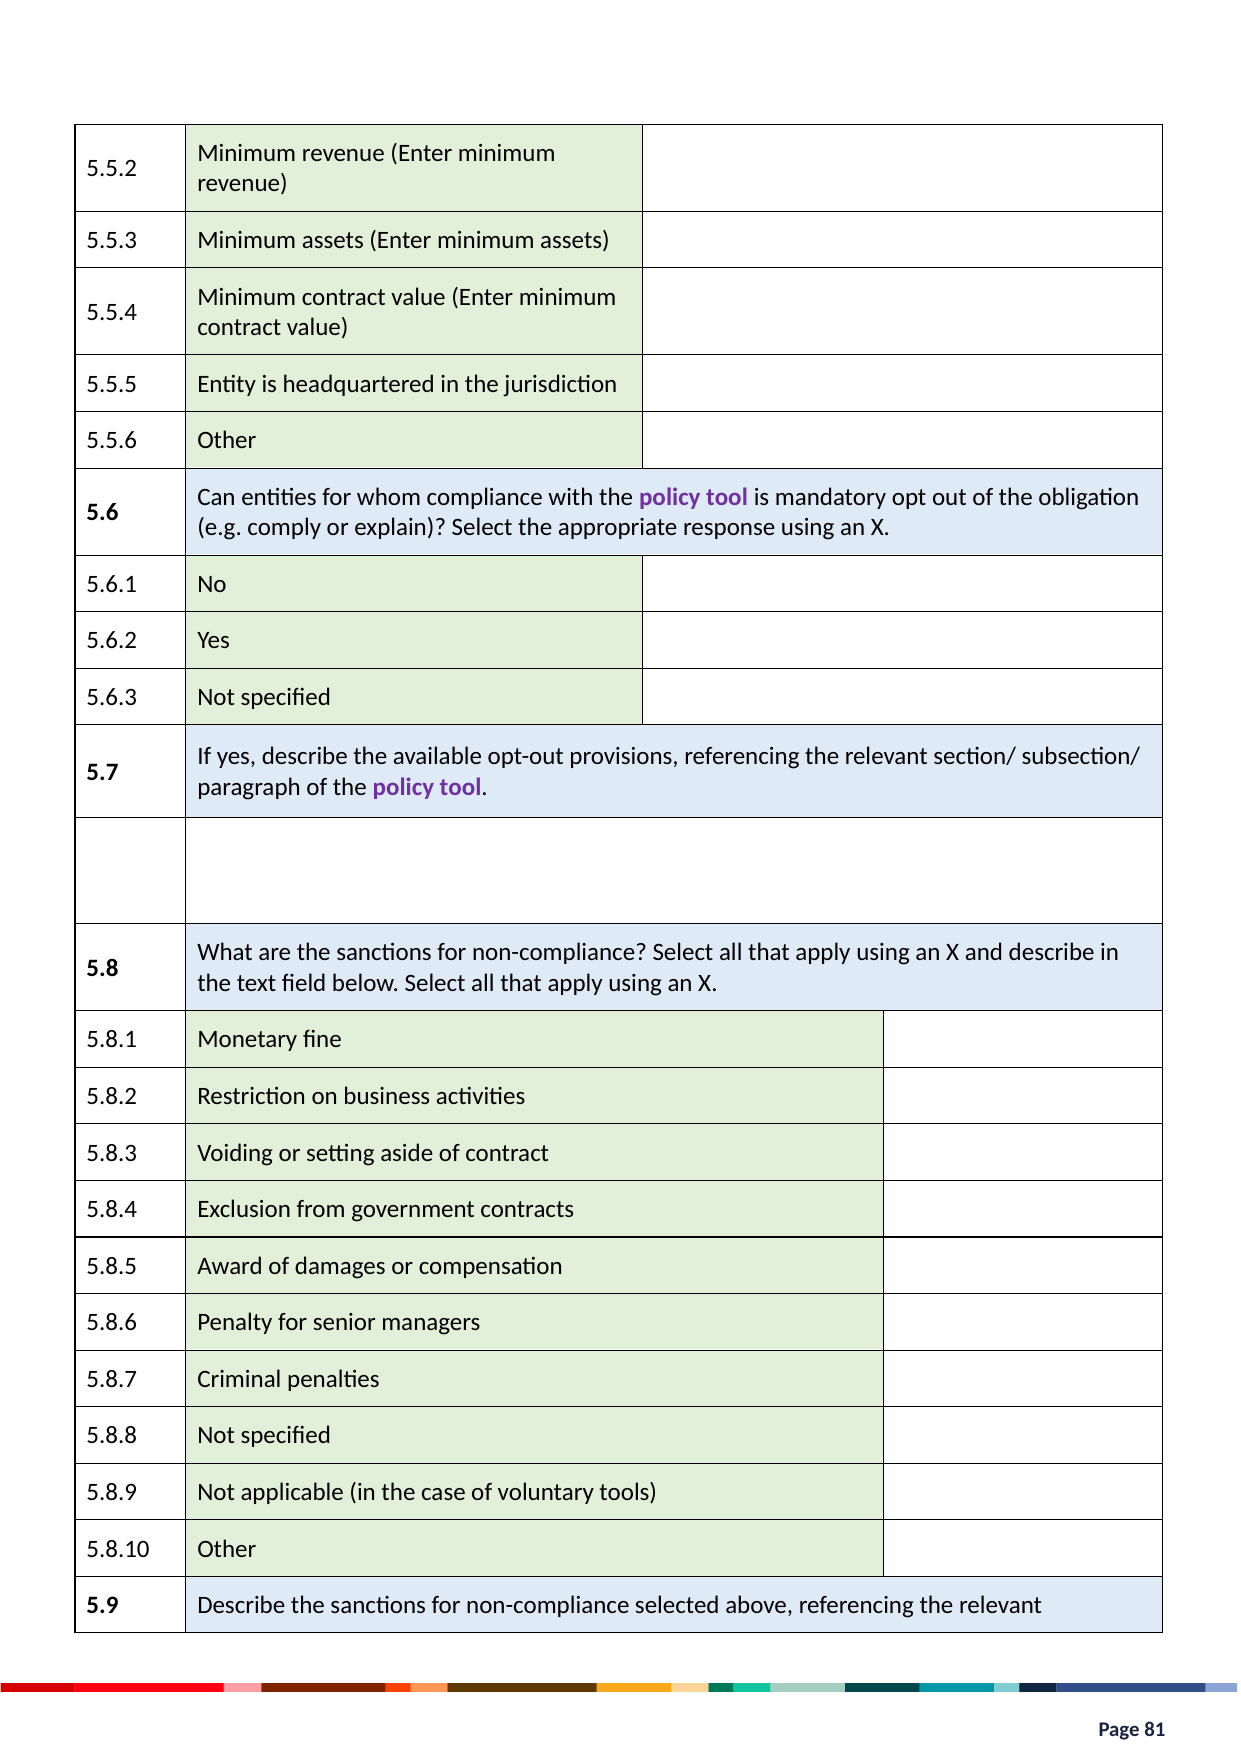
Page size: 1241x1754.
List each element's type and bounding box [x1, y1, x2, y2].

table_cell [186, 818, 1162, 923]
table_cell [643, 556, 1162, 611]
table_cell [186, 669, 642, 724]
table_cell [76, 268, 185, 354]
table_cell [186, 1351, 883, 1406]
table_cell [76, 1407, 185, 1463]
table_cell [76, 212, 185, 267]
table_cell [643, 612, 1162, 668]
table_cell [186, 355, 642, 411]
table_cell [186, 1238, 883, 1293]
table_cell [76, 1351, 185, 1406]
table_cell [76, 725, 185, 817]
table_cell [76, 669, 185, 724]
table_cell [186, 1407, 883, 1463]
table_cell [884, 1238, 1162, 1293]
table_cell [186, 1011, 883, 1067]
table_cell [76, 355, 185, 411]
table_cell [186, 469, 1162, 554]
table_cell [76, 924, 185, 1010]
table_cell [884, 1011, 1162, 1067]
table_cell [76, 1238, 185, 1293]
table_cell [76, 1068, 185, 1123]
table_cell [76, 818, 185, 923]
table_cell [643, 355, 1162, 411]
picture [0, 1683, 1236, 1692]
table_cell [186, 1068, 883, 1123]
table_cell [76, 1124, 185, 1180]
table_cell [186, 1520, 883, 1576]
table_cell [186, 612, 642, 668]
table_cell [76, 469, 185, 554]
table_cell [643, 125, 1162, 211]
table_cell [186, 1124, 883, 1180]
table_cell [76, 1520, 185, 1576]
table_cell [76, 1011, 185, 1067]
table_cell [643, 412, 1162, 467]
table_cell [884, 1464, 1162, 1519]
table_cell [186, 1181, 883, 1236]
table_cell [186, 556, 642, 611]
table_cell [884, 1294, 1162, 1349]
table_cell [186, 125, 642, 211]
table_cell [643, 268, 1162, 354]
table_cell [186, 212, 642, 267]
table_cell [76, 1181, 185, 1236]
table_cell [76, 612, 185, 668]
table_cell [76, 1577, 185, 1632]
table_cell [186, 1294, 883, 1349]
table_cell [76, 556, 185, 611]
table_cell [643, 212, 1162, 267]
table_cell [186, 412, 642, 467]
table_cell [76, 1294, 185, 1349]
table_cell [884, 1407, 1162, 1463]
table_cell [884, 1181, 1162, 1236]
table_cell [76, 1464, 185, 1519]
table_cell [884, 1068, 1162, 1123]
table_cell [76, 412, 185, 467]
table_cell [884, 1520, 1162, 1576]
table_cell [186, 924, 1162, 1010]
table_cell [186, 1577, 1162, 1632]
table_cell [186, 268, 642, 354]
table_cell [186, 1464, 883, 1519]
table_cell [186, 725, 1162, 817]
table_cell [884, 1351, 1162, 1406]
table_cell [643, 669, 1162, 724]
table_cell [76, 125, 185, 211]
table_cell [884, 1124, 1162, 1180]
